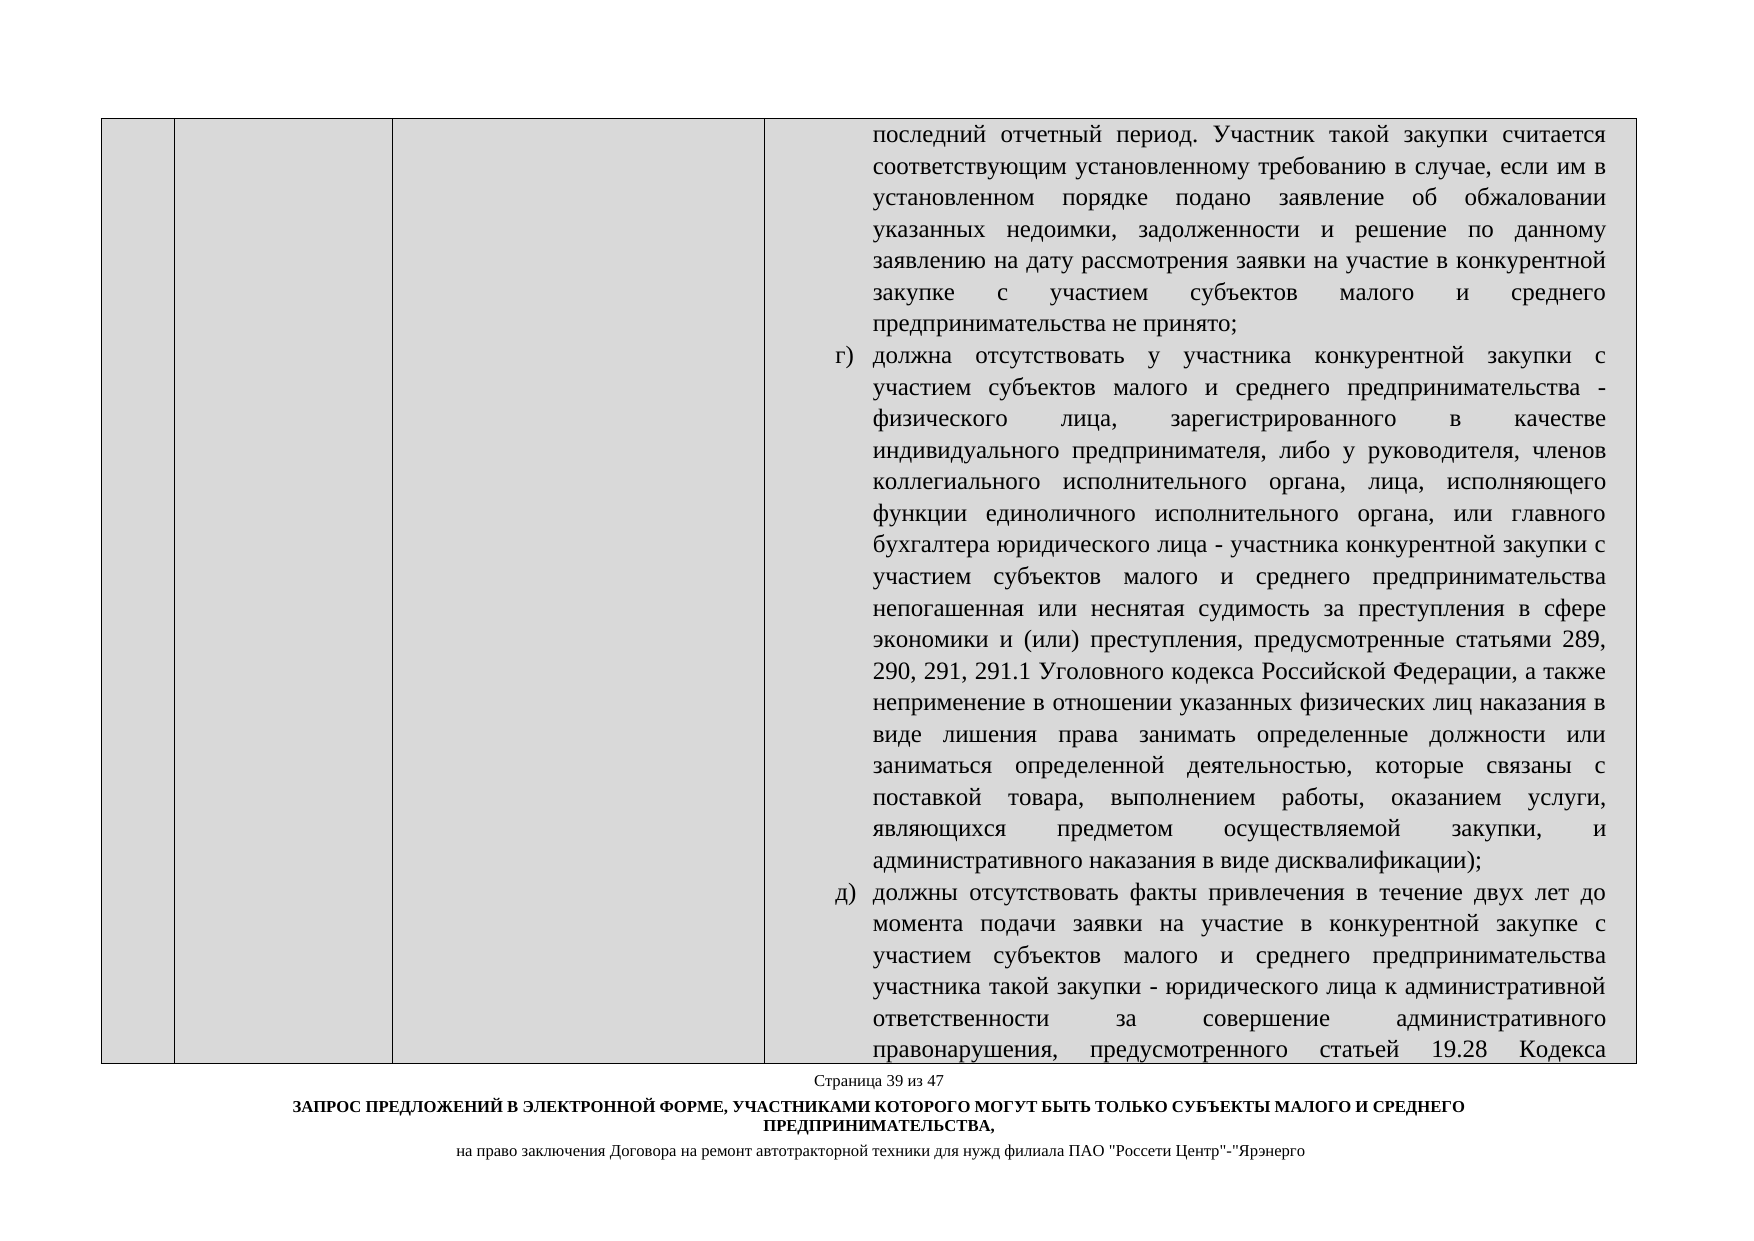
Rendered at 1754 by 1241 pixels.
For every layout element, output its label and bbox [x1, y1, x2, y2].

table_cell [393, 119, 764, 1063]
table_cell [175, 119, 392, 1063]
table_cell [765, 119, 1636, 1063]
table_cell [102, 119, 174, 1063]
